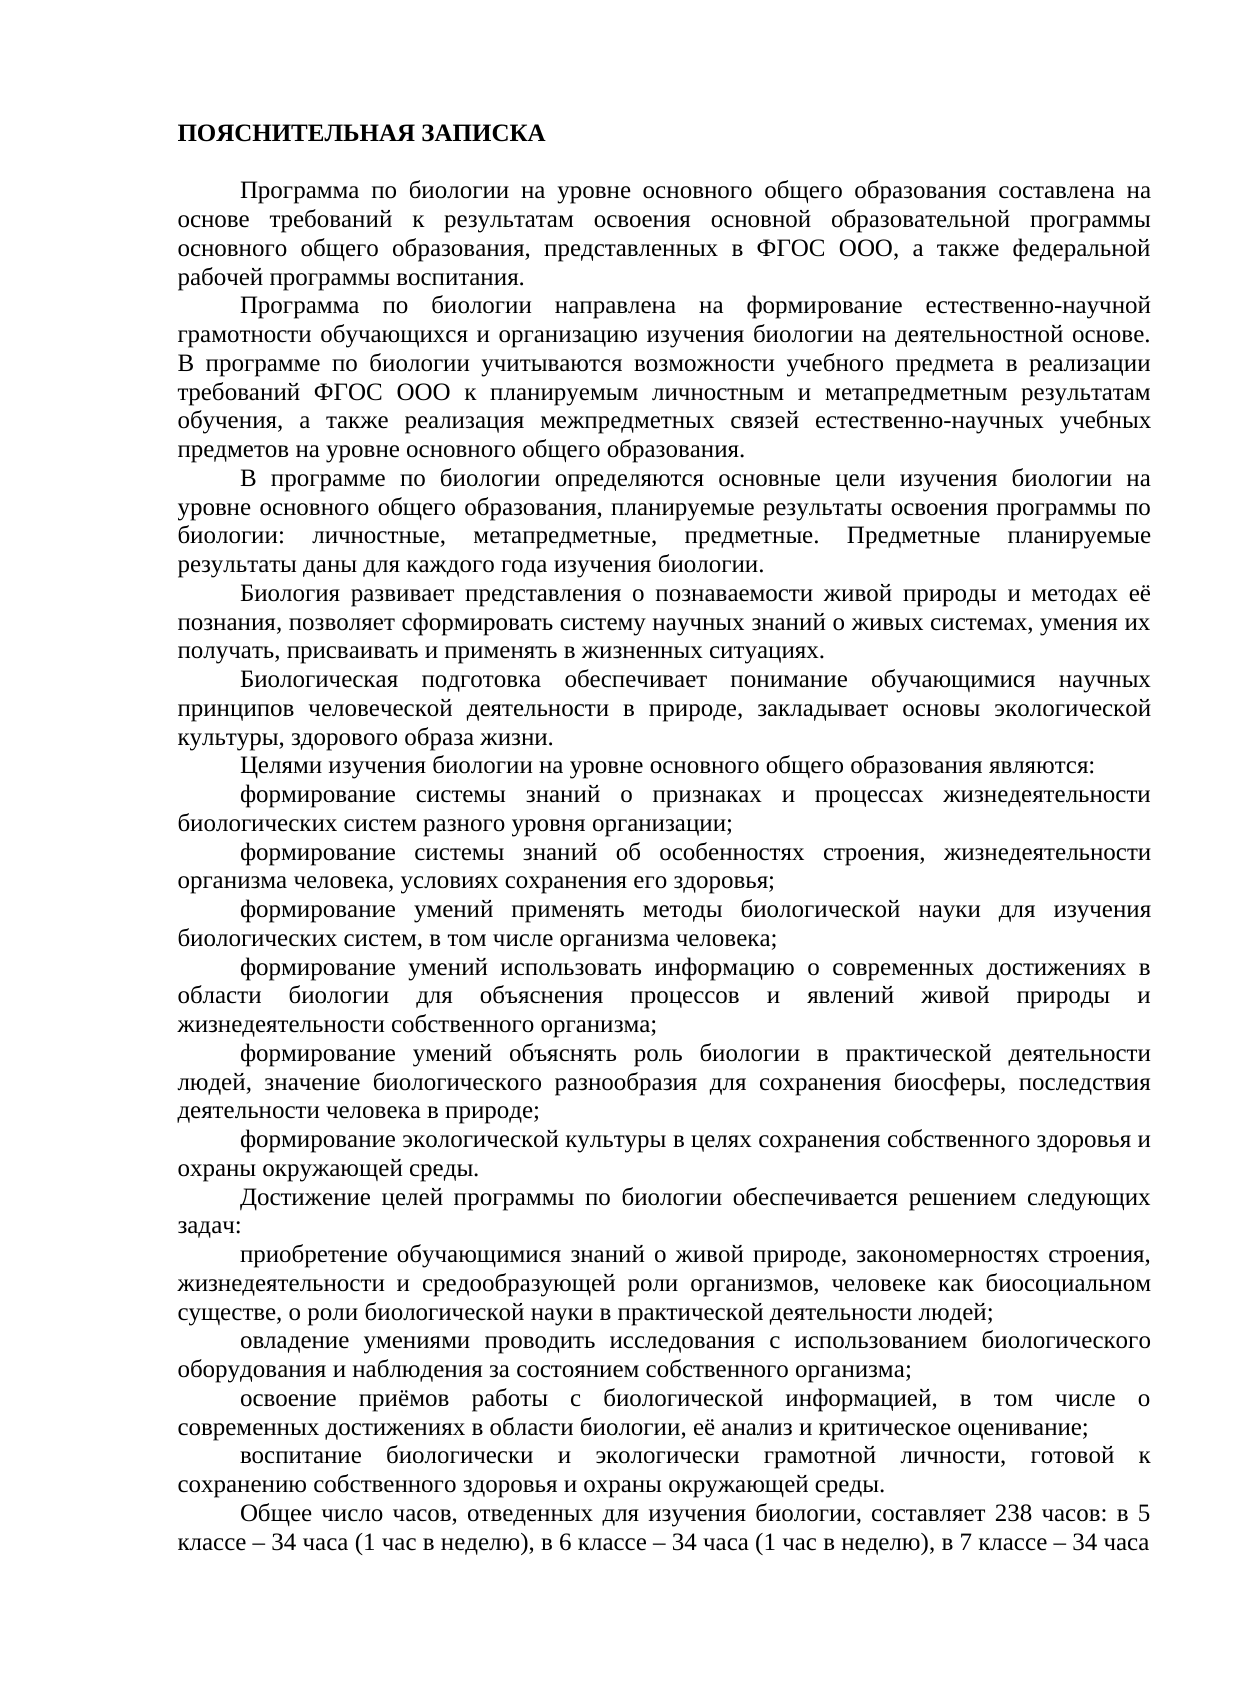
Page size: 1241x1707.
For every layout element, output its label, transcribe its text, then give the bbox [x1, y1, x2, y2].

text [177, 1498, 1152, 1556]
text В программе по биологии определяются основные цели изучения биологии на уровне основного общего образования, планируемые результаты освоения программы по биологии: личностные, метапредметные, предметные. Предметные планируемые результаты даны для каждого года изучения биологии. [177, 463, 1152, 578]
text овладение умениями проводить исследования с использованием биологического оборудования и наблюдения за состоянием собственного организма; [177, 1326, 1152, 1383]
text Программа по биологии на уровне основного общего образования составлена на основе требований к результатам освоения основной образовательной программы основного общего образования, представленных в ФГОС ООО, а также федеральной рабочей программы воспитания. [177, 176, 1152, 291]
text воспитание биологически и экологически грамотной личности, готовой к сохранению собственного здоровья и охраны окружающей среды. [177, 1441, 1152, 1498]
text формирование умений использовать информацию о современных достижениях в области биологии для объяснения процессов и явлений живой природы и жизнедеятельности собственного организма; [177, 952, 1152, 1038]
text Целями изучения биологии на уровне основного общего образования являются: [177, 751, 1152, 779]
text приобретение обучающимися знаний о живой природе, закономерностях строения, жизнедеятельности и средообразующей роли организмов, человеке как биосоциальном существе, о роли биологической науки в практической деятельности людей; [177, 1239, 1152, 1326]
text Биология развивает представления о познаваемости живой природы и методах её познания, позволяет сформировать систему научных знаний о живых системах, умения их получать, присваивать и применять в жизненных ситуациях. [177, 578, 1152, 664]
text ПОЯСНИТЕЛЬНАЯ ЗАПИСКА [177, 118, 1152, 147]
text формирование системы знаний о признаках и процессах жизнедеятельности биологических систем разного уровня организации; [177, 779, 1152, 837]
text Достижение целей программы по биологии обеспечивается решением следующих задач: [177, 1182, 1152, 1239]
text формирование экологической культуры в целях сохранения собственного здоровья и охраны окружающей среды. [177, 1124, 1152, 1182]
text формирование умений объяснять роль биологии в практической деятельности людей, значение биологического разнообразия для сохранения биосферы, последствия деятельности человека в природе; [177, 1038, 1152, 1124]
text Программа по биологии направлена на формирование естественно-научной грамотности обучающихся и организацию изучения биологии на деятельностной основе. В программе по биологии учитываются возможности учебного предмета в реализации требований ФГОС ООО к планируемым личностным и метапредметным результатам обучения, а также реализация межпредметных связей естественно-научных учебных предметов на уровне основного общего образования. [177, 291, 1152, 463]
text Биологическая подготовка обеспечивает понимание обучающимися научных принципов человеческой деятельности в природе, закладывает основы экологической культуры, здорового образа жизни. [177, 664, 1152, 751]
text формирование системы знаний об особенностях строения, жизнедеятельности организма человека, условиях сохранения его здоровья; [177, 837, 1152, 894]
text формирование умений применять методы биологической науки для изучения биологических систем, в том числе организма человека; [177, 894, 1152, 952]
text освоение приёмов работы с биологической информацией, в том числе о современных достижениях в области биологии, её анализ и критическое оценивание; [177, 1383, 1152, 1441]
